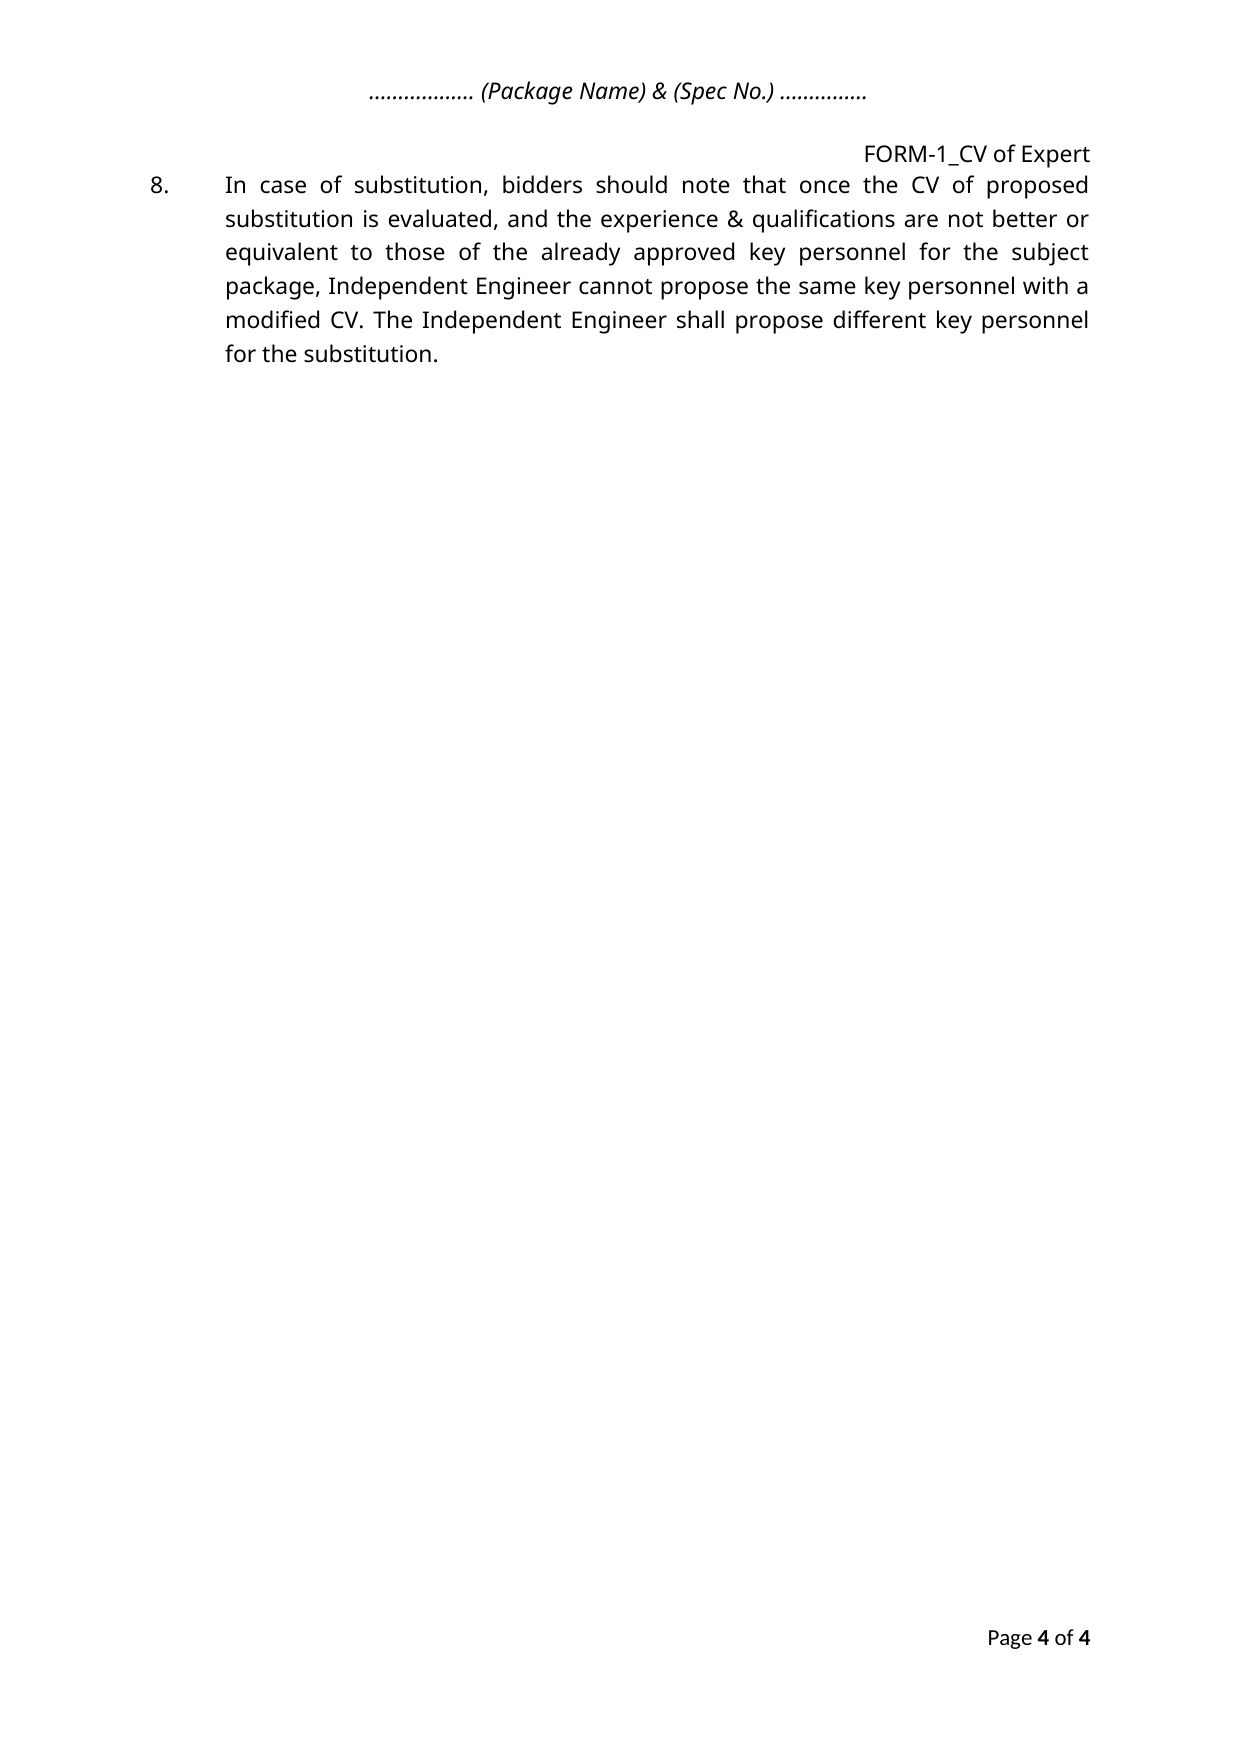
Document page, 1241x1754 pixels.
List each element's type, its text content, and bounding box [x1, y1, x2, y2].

text 8. In case of substitution, bidders should note that once the CV of proposed substitution is evaluated, and the experience & qualifications are not better or equivalent to those of the already approved key personnel for the subject package, Independent Engineer cannot propose the same key personnel with a modified CV. The Independent Engineer shall propose different key personnel for the substitution. [150, 169, 1090, 369]
